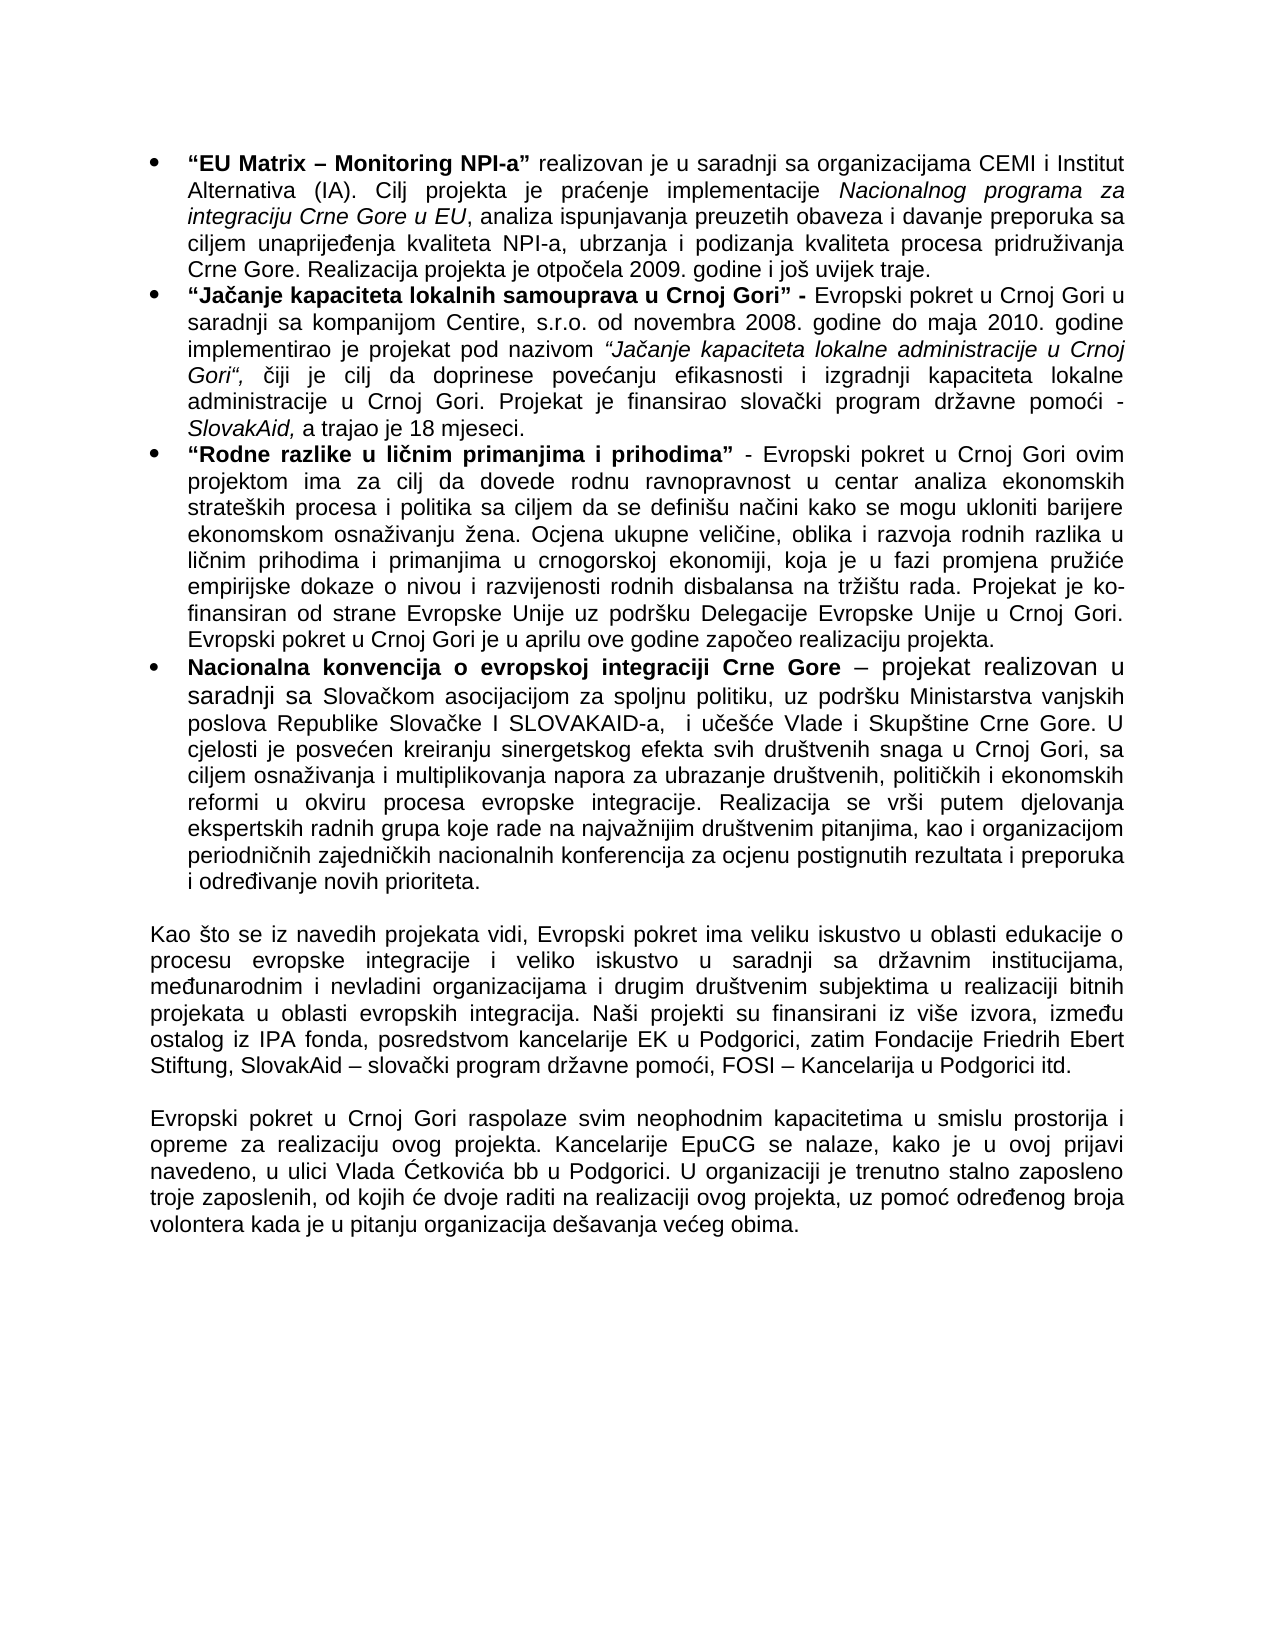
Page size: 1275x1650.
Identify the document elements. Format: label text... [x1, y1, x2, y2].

text Kao što se iz navedih projekata vidi, Evropski pokret ima veliku iskustvo u oblasti edukacije o procesu evropske integracije i veliko iskustvo u saradnji sa državnim institucijama, međunarodnim i nevladini organizacijama i drugim društvenim subjektima u realizaciji bitnih projekata u oblasti evropskih integracija. Naši projekti su finansirani iz više izvora, između ostalog iz IPA fonda, posredstvom kancelarije EK u Podgorici, zatim Fondacije Friedrih Ebert Stiftung, SlovakAid – slovački program državne pomoći, FOSI – Kancelarija u Podgorici itd. [150, 921, 1125, 1079]
text Evropski pokret u Crnoj Gori raspolaze svim neophodnim kapacitetima u smislu prostorija i opreme za realizaciju ovog projekta. Kancelarije EpuCG se nalaze, kako je u ovoj prijavi navedeno, u ulici Vlada Ćetkovića bb u Podgorici. U organizaciji je trenutno stalno zaposleno troje zaposlenih, od kojih će dvoje raditi na realizaciji ovog projekta, uz pomoć određenog broja volontera kada je u pitanju organizacija dešavanja većeg obima. [150, 1105, 1125, 1237]
list Nacionalna konvencija o evropskoj integraciji Crne Gore – projekat realizovan u saradnji sa Slovačkom asocijacijom za spoljnu politiku, uz podršku Ministarstva vanjskih poslova Republike Slovačke I SLOVAKAID-a, i učešće Vlade i Skupštine Crne Gore. U cjelosti je posvećen kreiranju sinergetskog efekta svih društvenih snaga u Crnoj Gori, sa ciljem osnaživanja i multiplikovanja napora za ubrazanje društvenih, političkih i ekonomskih reformi u okviru procesa evropske integracije. Realizacija se vrši putem djelovanja ekspertskih radnih grupa koje rade na najvažnijim društvenim pitanjima, kao i organizacijom periodničnih zajedničkih nacionalnih konferencija za ocjenu postignutih rezultata i preporuka i određivanje novih prioriteta. [150, 652, 1125, 894]
list “Rodne razlike u ličnim primanjima i prihodima” - Evropski pokret u Crnoj Gori ovim projektom ima za cilj da dovede rodnu ravnopravnost u centar analiza ekonomskih strateških procesa i politika sa ciljem da se definišu načini kako se mogu ukloniti barijere ekonomskom osnaživanju žena. Ocjena ukupne veličine, oblika i razvoja rodnih razlika u ličnim prihodima i primanjima u crnogorskoj ekonomiji, koja je u fazi promjena pružiće empirijske dokaze o nivou i razvijenosti rodnih disbalansa na tržištu rada. Projekat je ko-finansiran od strane Evropske Unije uz podršku Delegacije Evropske Unije u Crnoj Gori. Evropski pokret u Crnoj Gori je u aprilu ove godine započeo realizaciju projekta. [150, 441, 1125, 652]
list “Jačanje kapaciteta lokalnih samouprava u Crnoj Gori” - Evropski pokret u Crnoj Gori u saradnji sa kompanijom Centire, s.r.o. od novembra 2008. godine do maja 2010. godine implementirao je projekat pod nazivom “Jačanje kapaciteta lokalne administracije u Crnoj Gori“, čiji je cilj da doprinese povećanju efikasnosti i izgradnji kapaciteta lokalne administracije u Crnoj Gori. Projekat je finansirao slovački program državne pomoći - SlovakAid, a trajao je 18 mjeseci. [150, 282, 1125, 441]
list “EU Matrix – Monitoring NPI-a” realizovan je u saradnji sa organizacijama CEMI i Institut Alternativa (IA). Cilj projekta je praćenje implementacije Nacionalnog programa za integraciju Crne Gore u EU, analiza ispunjavanja preuzetih obaveza i davanje preporuka sa ciljem unaprijeđenja kvaliteta NPI-a, ubrzanja i podizanja kvaliteta procesa pridruživanja Crne Gore. Realizacija projekta je otpočela 2009. godine i još uvijek traje. [150, 150, 1125, 282]
